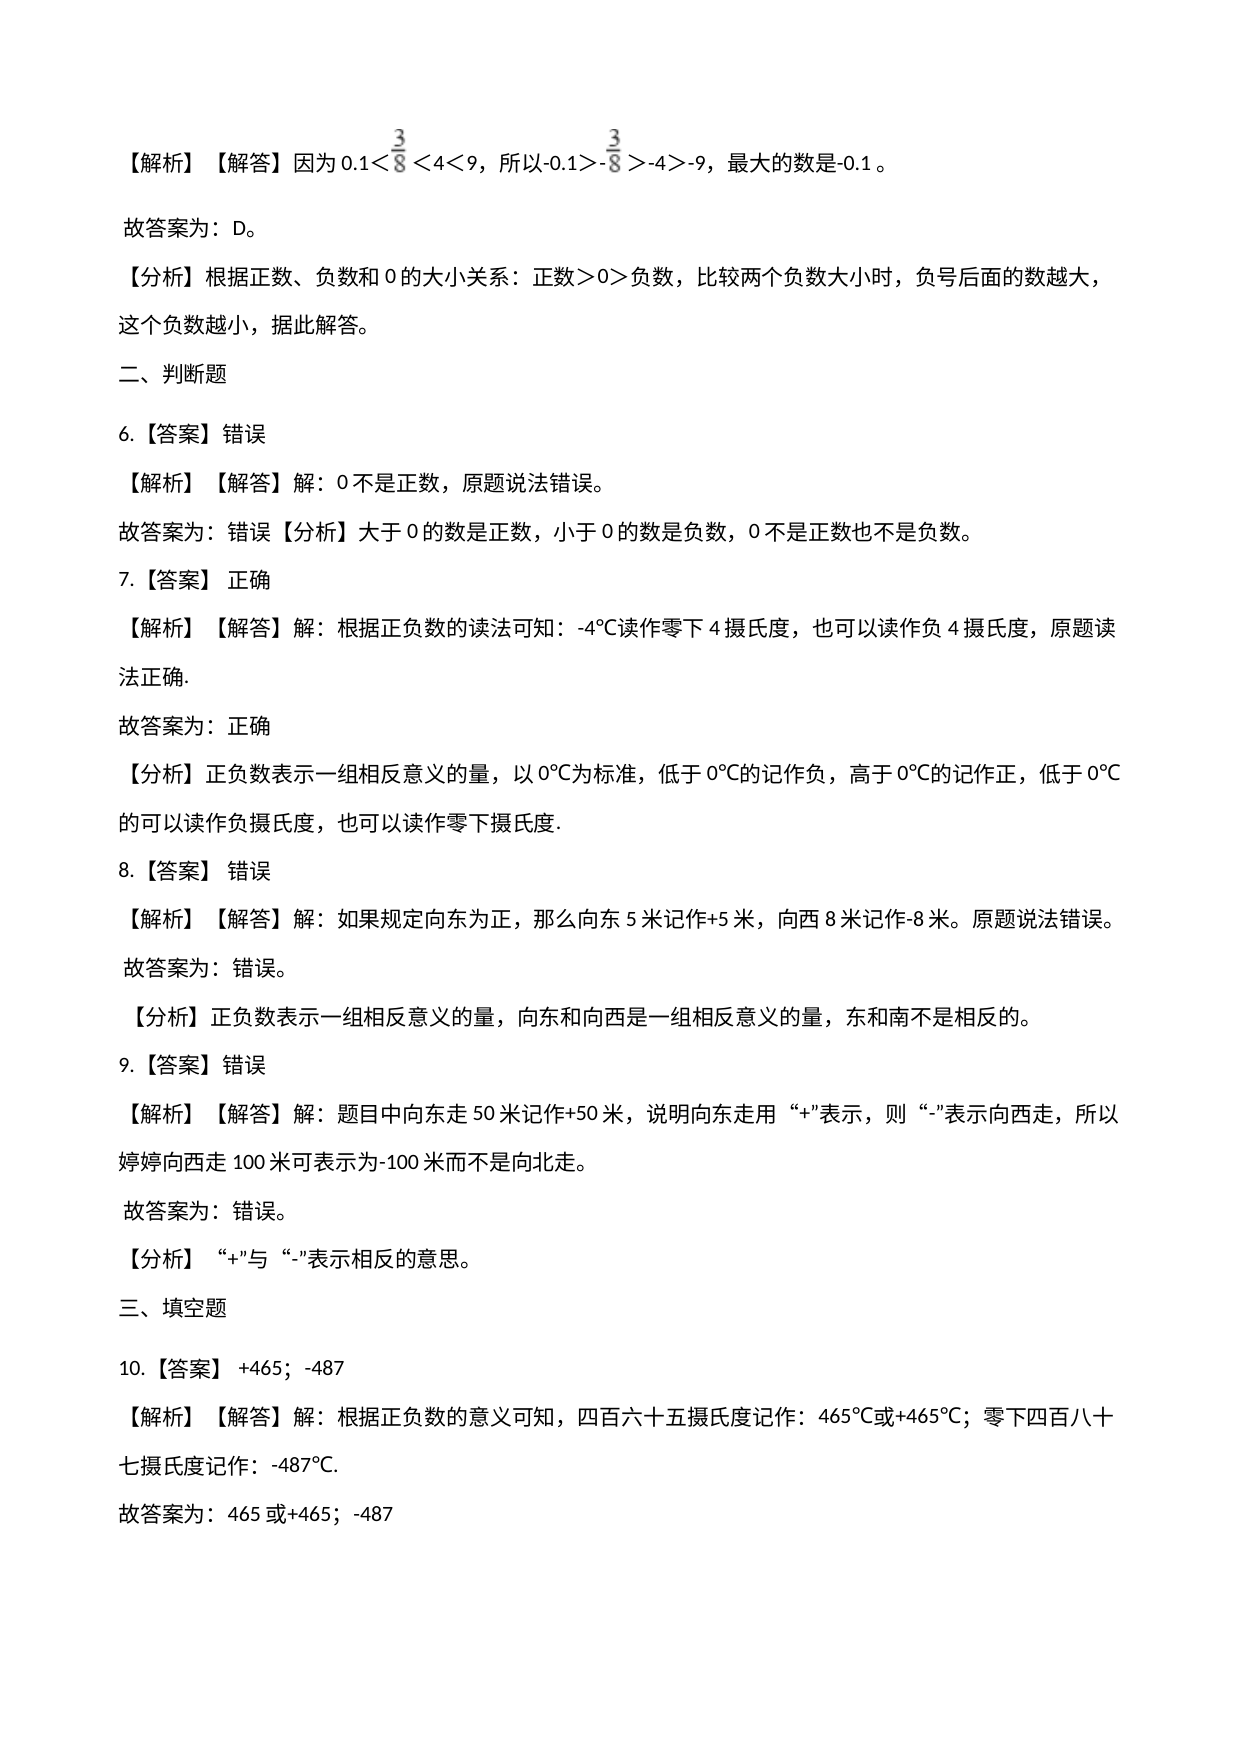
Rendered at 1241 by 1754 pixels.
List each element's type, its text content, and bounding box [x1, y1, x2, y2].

text 三、填空题 [118, 1290, 1122, 1323]
picture [605, 129, 627, 174]
text 【分析】“+”与“-”表示相反的意思。 [118, 1242, 1122, 1274]
text 二、判断题 [118, 356, 1122, 389]
picture [390, 129, 412, 174]
text 7.【答案】 正确 [118, 562, 1122, 595]
text 【解析】【解答】解：根据正负数的意义可知，四百六十五摄氏度记作：465℃或+465℃；零下四百八十七摄氏度记作：-487℃. 故答案为：465或+465；-487 [118, 1399, 1122, 1529]
text 【解析】【解答】因为0.1＜＜4＜9，所以-0.1＞-＞-4＞-9，最大的数是-0.1 。 故答案为：D。 [118, 129, 1122, 243]
text 【分析】根据正数、负数和0的大小关系：正数＞0＞负数，比较两个负数大小时，负号后面的数越大，这个负数越小，据此解答。 [118, 259, 1122, 340]
text 8.【答案】 错误 [118, 854, 1122, 886]
text 【解析】【解答】解：0不是正数，原题说法错误。 故答案为：错误【分析】大于0的数是正数，小于0的数是负数，0不是正数也不是负数。 [118, 465, 1122, 547]
text 6.【答案】错误 [118, 417, 1122, 449]
text 【解析】【解答】解：题目中向东走50米记作+50米，说明向东走用“+”表示，则“-”表示向西走，所以婷婷向西走100米可表示为-100米而不是向北走。 故答案为：错误。 [118, 1096, 1122, 1226]
text 10.【答案】 +465；-487 [118, 1351, 1122, 1384]
text 9.【答案】错误 [118, 1048, 1122, 1080]
text 【分析】正负数表示一组相反意义的量，以0℃为标准，低于0℃的记作负，高于0℃的记作正，低于0℃的可以读作负摄氏度，也可以读作零下摄氏度. [118, 757, 1122, 838]
text 【解析】【解答】解：根据正负数的读法可知：-4℃读作零下4摄氏度，也可以读作负4摄氏度，原题读法正确. 故答案为：正确 [118, 611, 1122, 741]
text 【解析】【解答】解：如果规定向东为正，那么向东5米记作+5米，向西8米记作-8米。原题说法错误。 故答案为：错误。 【分析】正负数表示一组相反意义的量，向东和向西是一组相反意义的量，东和南不是相反的。 [118, 902, 1122, 1032]
